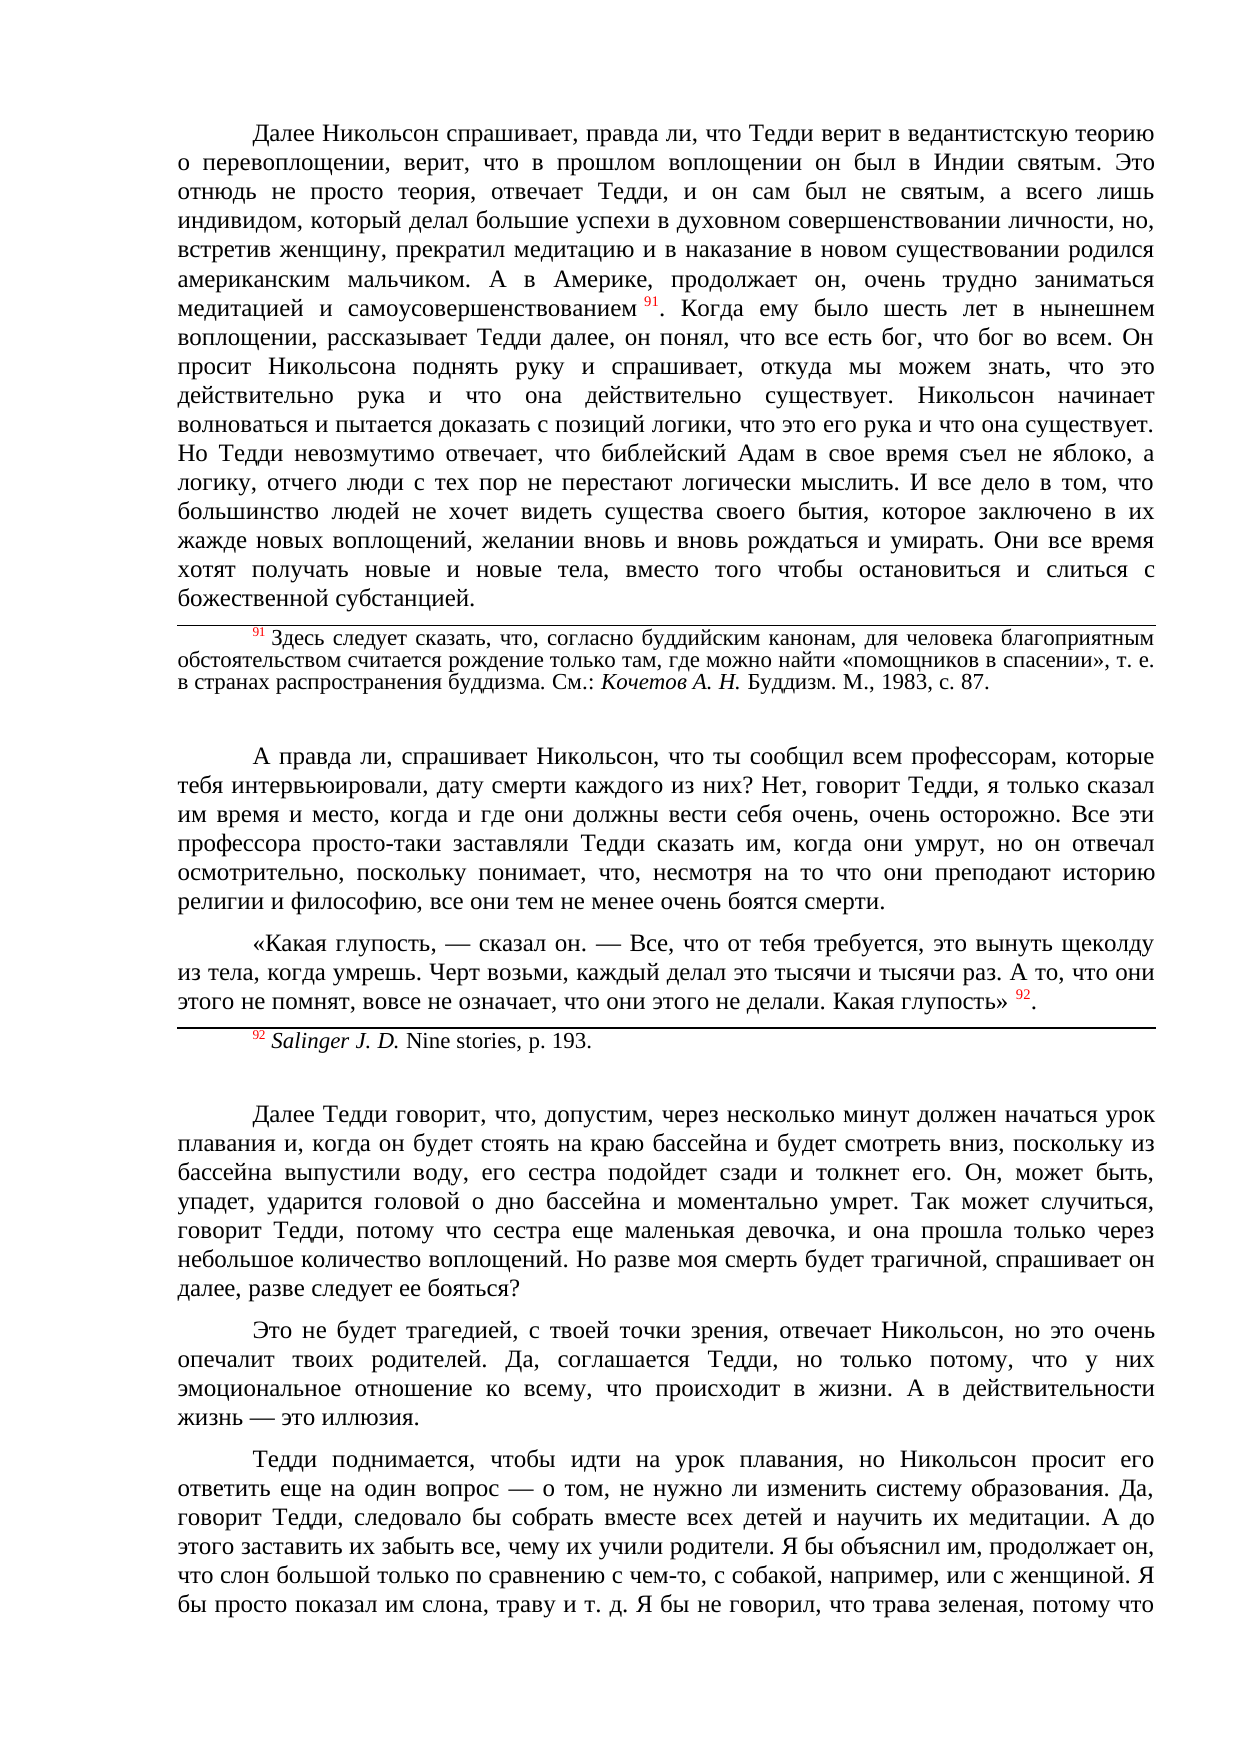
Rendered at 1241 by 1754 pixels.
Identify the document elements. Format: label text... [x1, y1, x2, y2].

text «Какая глупость, — сказал он. — Все, что от тебя требуется, это вынуть щеколду из тела, когда умрешь. Черт возьми, каждый делал это тысячи и тысячи раз. А то, что они этого не помнят, вовсе не означает, что они этого не делали. Какая глупость» 92. [177, 927, 1156, 1014]
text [177, 1444, 1156, 1618]
text 91 Здесь следует сказать, что, согласно буддийским канонам, для человека благоприятным обстоятельством считается рождение только там, где можно найти «помощников в спасении», т. е. в странах распространения буддизма. См.: Кочетов А. Н. Буддизм. М., 1983, с. 87. [177, 626, 1156, 694]
text Далее Тедди говорит, что, допустим, через несколько минут должен начаться урок плавания и, когда он будет стоять на краю бассейна и будет смотреть вниз, поскольку из бассейна выпустили воду, его сестра подойдет сзади и толкнет его. Он, может быть, упадет, ударится головой о дно бассейна и моментально умрет. Так может случиться, говорит Тедди, потому что сестра еще маленькая девочка, и она прошла только через небольшое количество воплощений. Но разве моя смерть будет трагичной, спрашивает он далее, разве следует ее бояться? [177, 1099, 1156, 1302]
text Далее Никольсон спрашивает, правда ли, что Тедди верит в ведантистскую теорию о перевоплощении, верит, что в прошлом воплощении он был в Индии святым. Это отнюдь не просто теория, отвечает Тедди, и он сам был не святым, а всего лишь индивидом, который делал большие успехи в духовном совершенствовании личности, но, встретив женщину, прекратил медитацию и в наказание в новом существовании родился американским мальчиком. А в Америке, продолжает он, очень трудно заниматься медитацией и самоусовершенствованием 91. Когда ему было шесть лет в нынешнем воплощении, рассказывает Тедди далее, он понял, что все есть бог, что бог во всем. Он просит Никольсона поднять руку и спрашивает, откуда мы можем знать, что это действительно рука и что она действительно существует. Никольсон начинает волноваться и пытается доказать с позиций логики, что это его рука и что она существует. Но Тедди невозмутимо отвечает, что библейский Адам в свое время съел не яблоко, а логику, отчего люди с тех пор не перестают логически мыслить. И все дело в том, что большинство людей не хочет видеть существа своего бытия, которое заключено в их жажде новых воплощений, желании вновь и вновь рождаться и умирать. Они все время хотят получать новые и новые тела, вместо того чтобы остановиться и слиться с божественной субстанцией. [177, 118, 1156, 612]
text Это не будет трагедией, с твоей точки зрения, отвечает Никольсон, но это очень опечалит твоих родителей. Да, соглашается Тедди, но только потому, что у них эмоциональное отношение ко всему, что происходит в жизни. А в действительности жизнь — это иллюзия. [177, 1315, 1156, 1431]
text А правда ли, спрашивает Никольсон, что ты сообщил всем профессорам, которые тебя интервьюировали, дату смерти каждого из них? Нет, говорит Тедди, я только сказал им время и место, когда и где они должны вести себя очень, очень осторожно. Все эти профессора просто-таки заставляли Тедди сказать им, когда они умрут, но он отвечал осмотрительно, поскольку понимает, что, несмотря на то что они преподают историю религии и философию, все они тем не менее очень боятся смерти. [177, 741, 1156, 915]
text 92 Salinger J. D. Nine stories, p. 193. [177, 1029, 1156, 1053]
